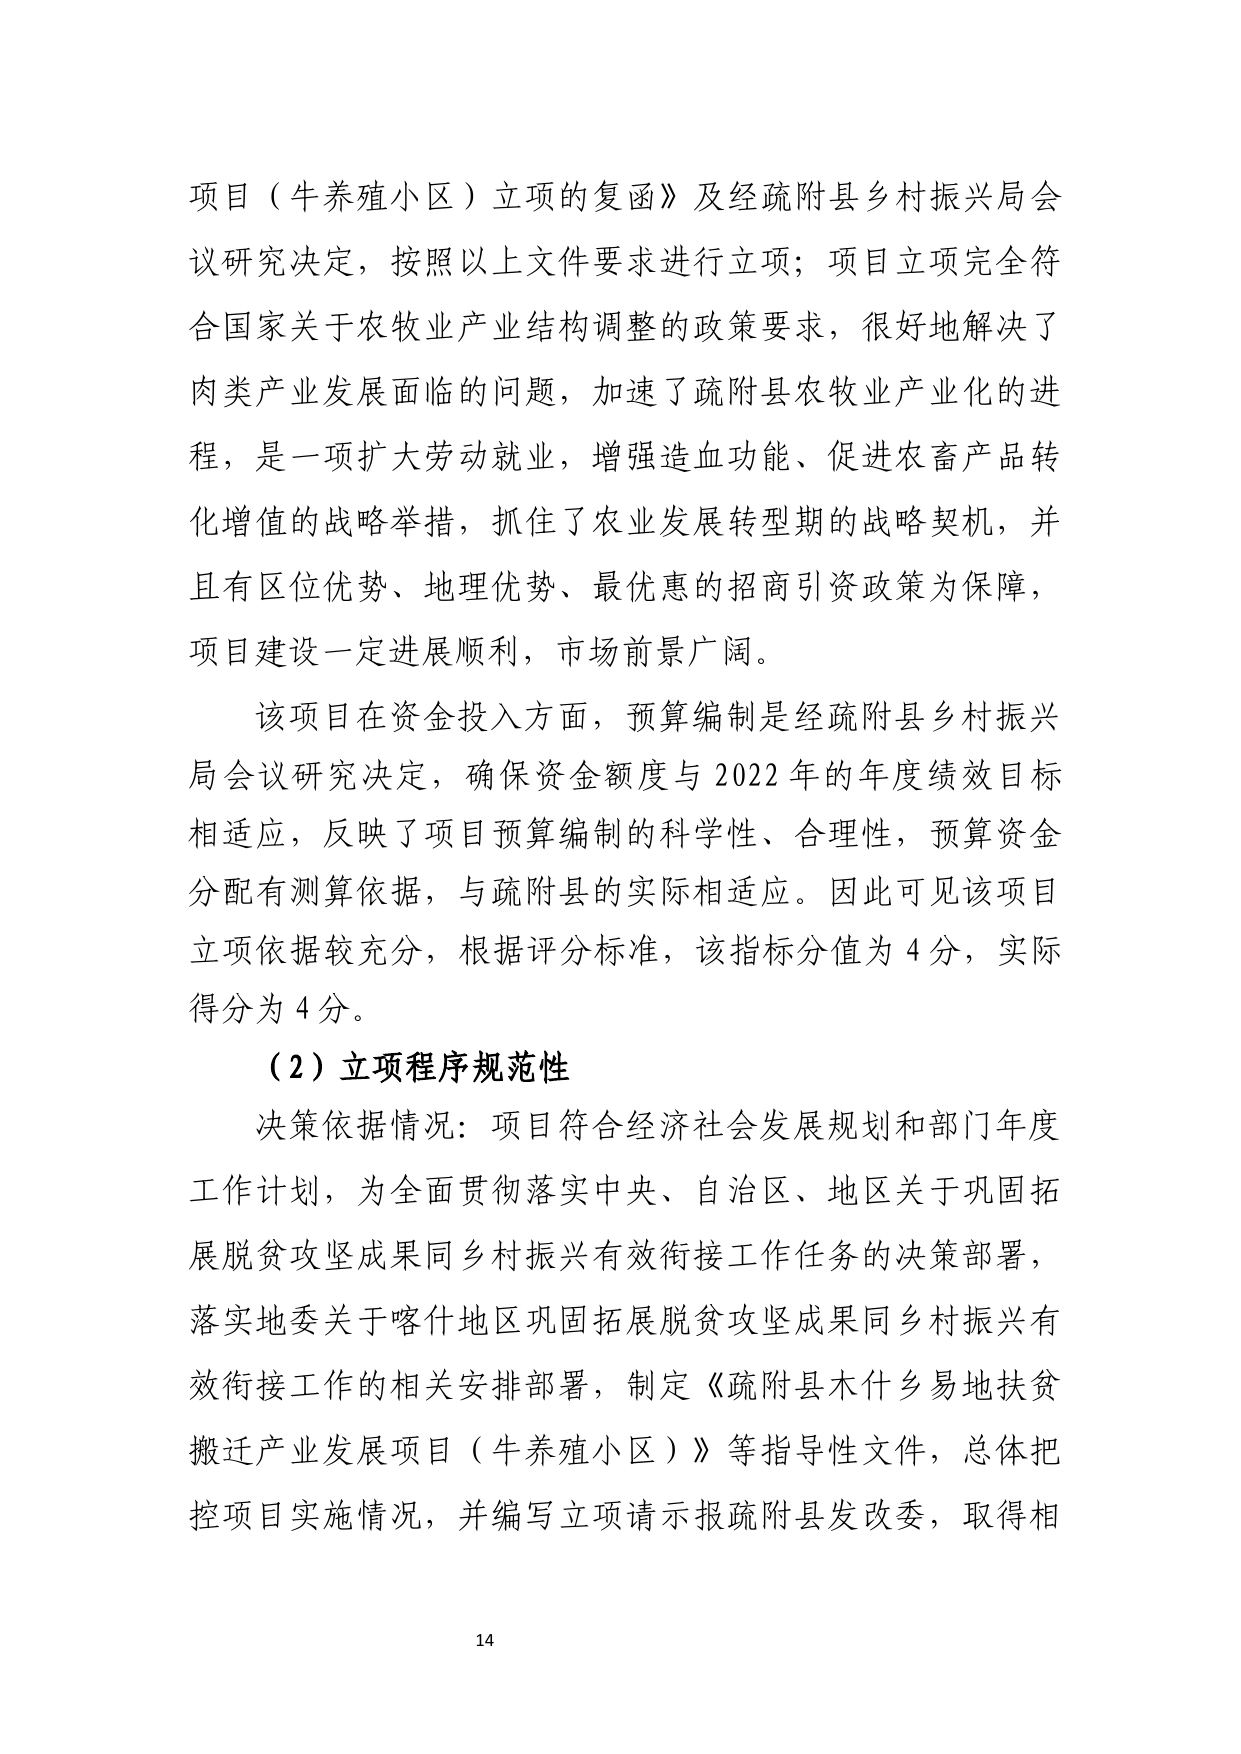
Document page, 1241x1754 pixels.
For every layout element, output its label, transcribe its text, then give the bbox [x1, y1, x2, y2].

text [187, 162, 1063, 682]
text 该项目在资金投入方面，预算编制是经疏附县乡村振兴局会议研究决定，确保资金额度与2022年的年度绩效目标相适应，反映了项目预算编制的科学性、合理性，预算资金分配有测算依据，与疏附县的实际相适应。因此可见该项目立项依据较充分，根据评分标准，该指标分值为4分，实际得分为4分。 [187, 682, 1063, 1032]
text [187, 1090, 1063, 1545]
text （2）立项程序规范性 [187, 1032, 1063, 1090]
